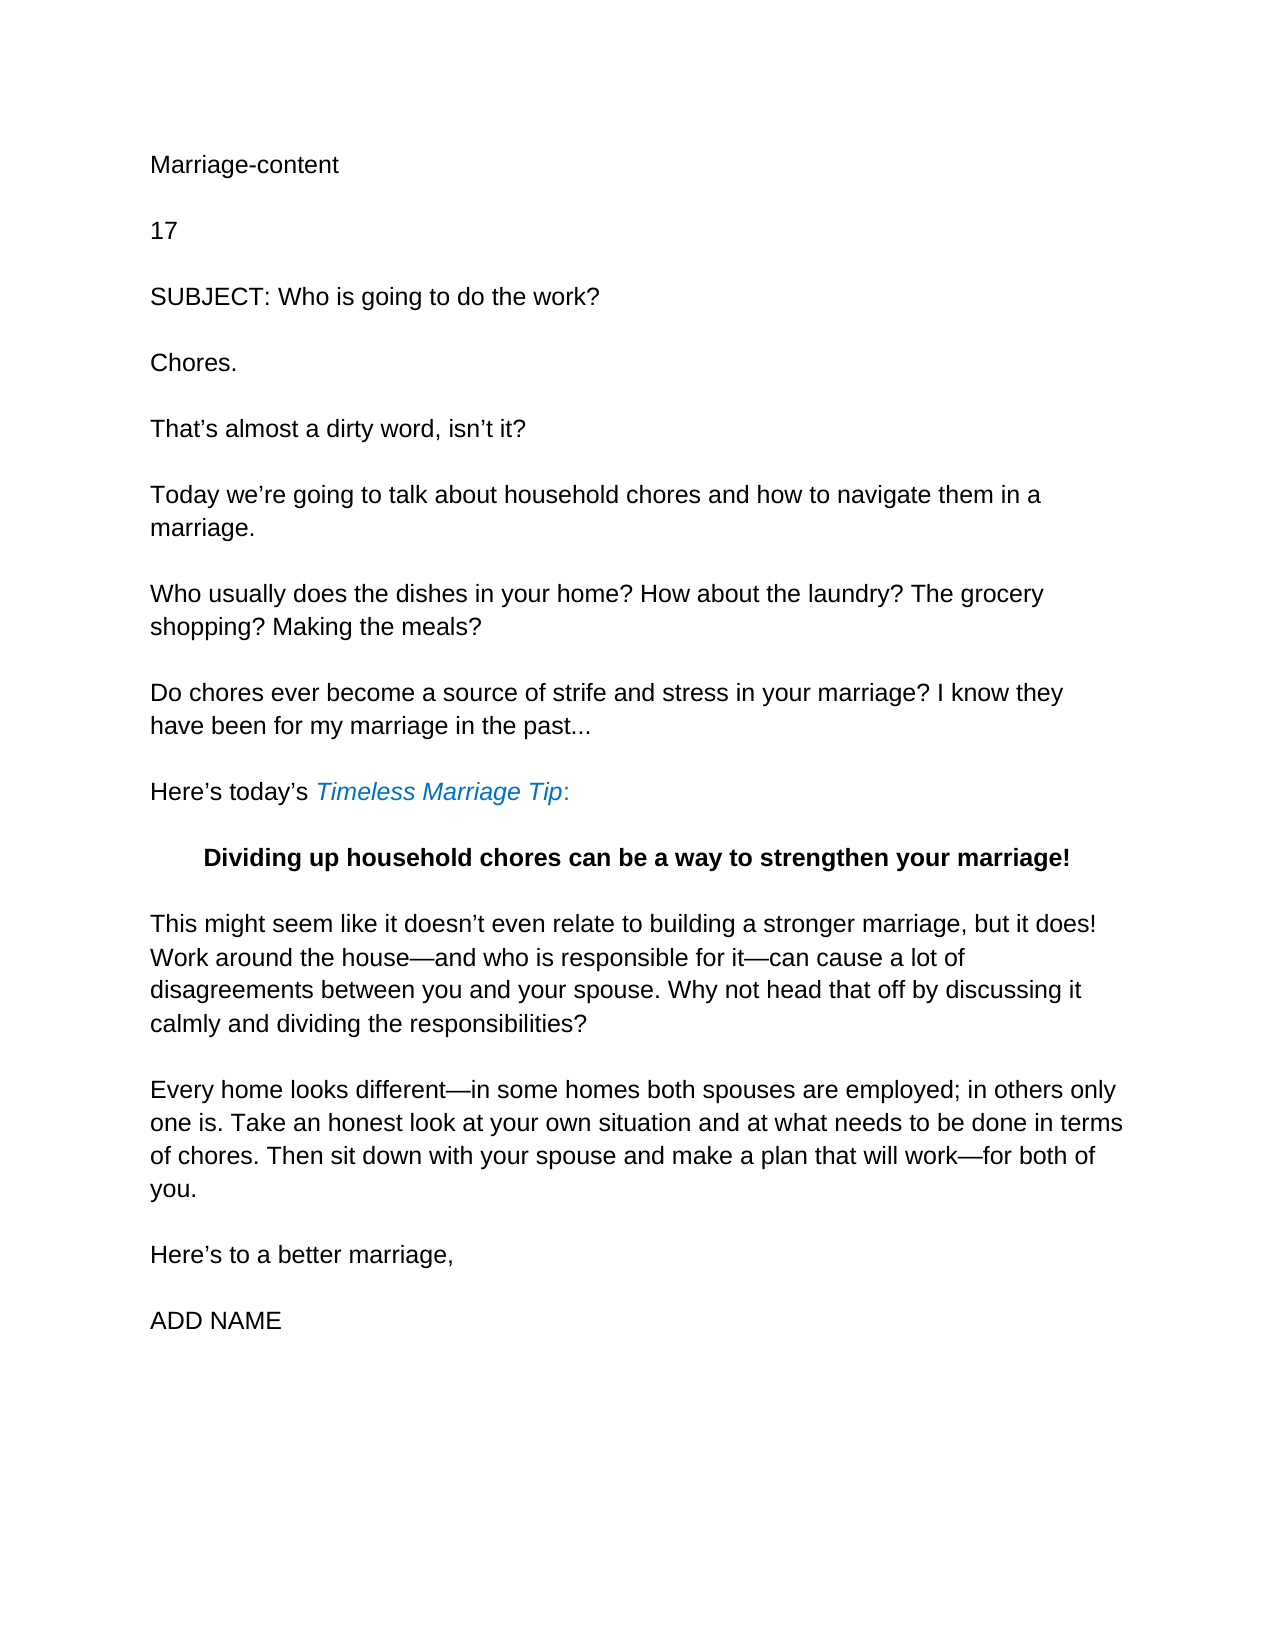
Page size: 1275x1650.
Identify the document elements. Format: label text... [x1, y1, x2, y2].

text Chores. [150, 348, 1125, 377]
text This might seem like it doesn’t even relate to building a stronger marriage, but it does! Work around the house—and who is responsible for it—can cause a lot of disagreements between you and your spouse. Why not head that off by discussing it calmly and dividing the responsibilities? [150, 909, 1125, 1037]
text Marriage-content [150, 150, 1125, 179]
text That’s almost a dirty word, isn’t it? [150, 414, 1125, 443]
text ADD NAME [150, 1306, 1125, 1334]
text Do chores ever become a source of strife and stress in your marriage? I know they have been for my marriage in the past... [150, 678, 1125, 740]
text Here’s today’s Timeless Marriage Tip: [150, 777, 1125, 806]
text 17 [150, 216, 1125, 245]
text SUBJECT: Who is going to do the work? [150, 282, 1125, 311]
text Dividing up household chores can be a way to strengthen your marriage! [150, 843, 1125, 872]
text Every home looks different—in some homes both spouses are employed; in others only one is. Take an honest look at your own situation and at what needs to be done in terms of chores. Then sit down with your spouse and make a plan that will work—for both of you. [150, 1074, 1125, 1202]
text Here’s to a better marriage, [150, 1240, 1125, 1268]
text Who usually does the dishes in your home? How about the laundry? The grocery shopping? Making the meals? [150, 579, 1125, 641]
text Today we’re going to talk about household chores and how to navigate them in a marriage. [150, 480, 1125, 542]
